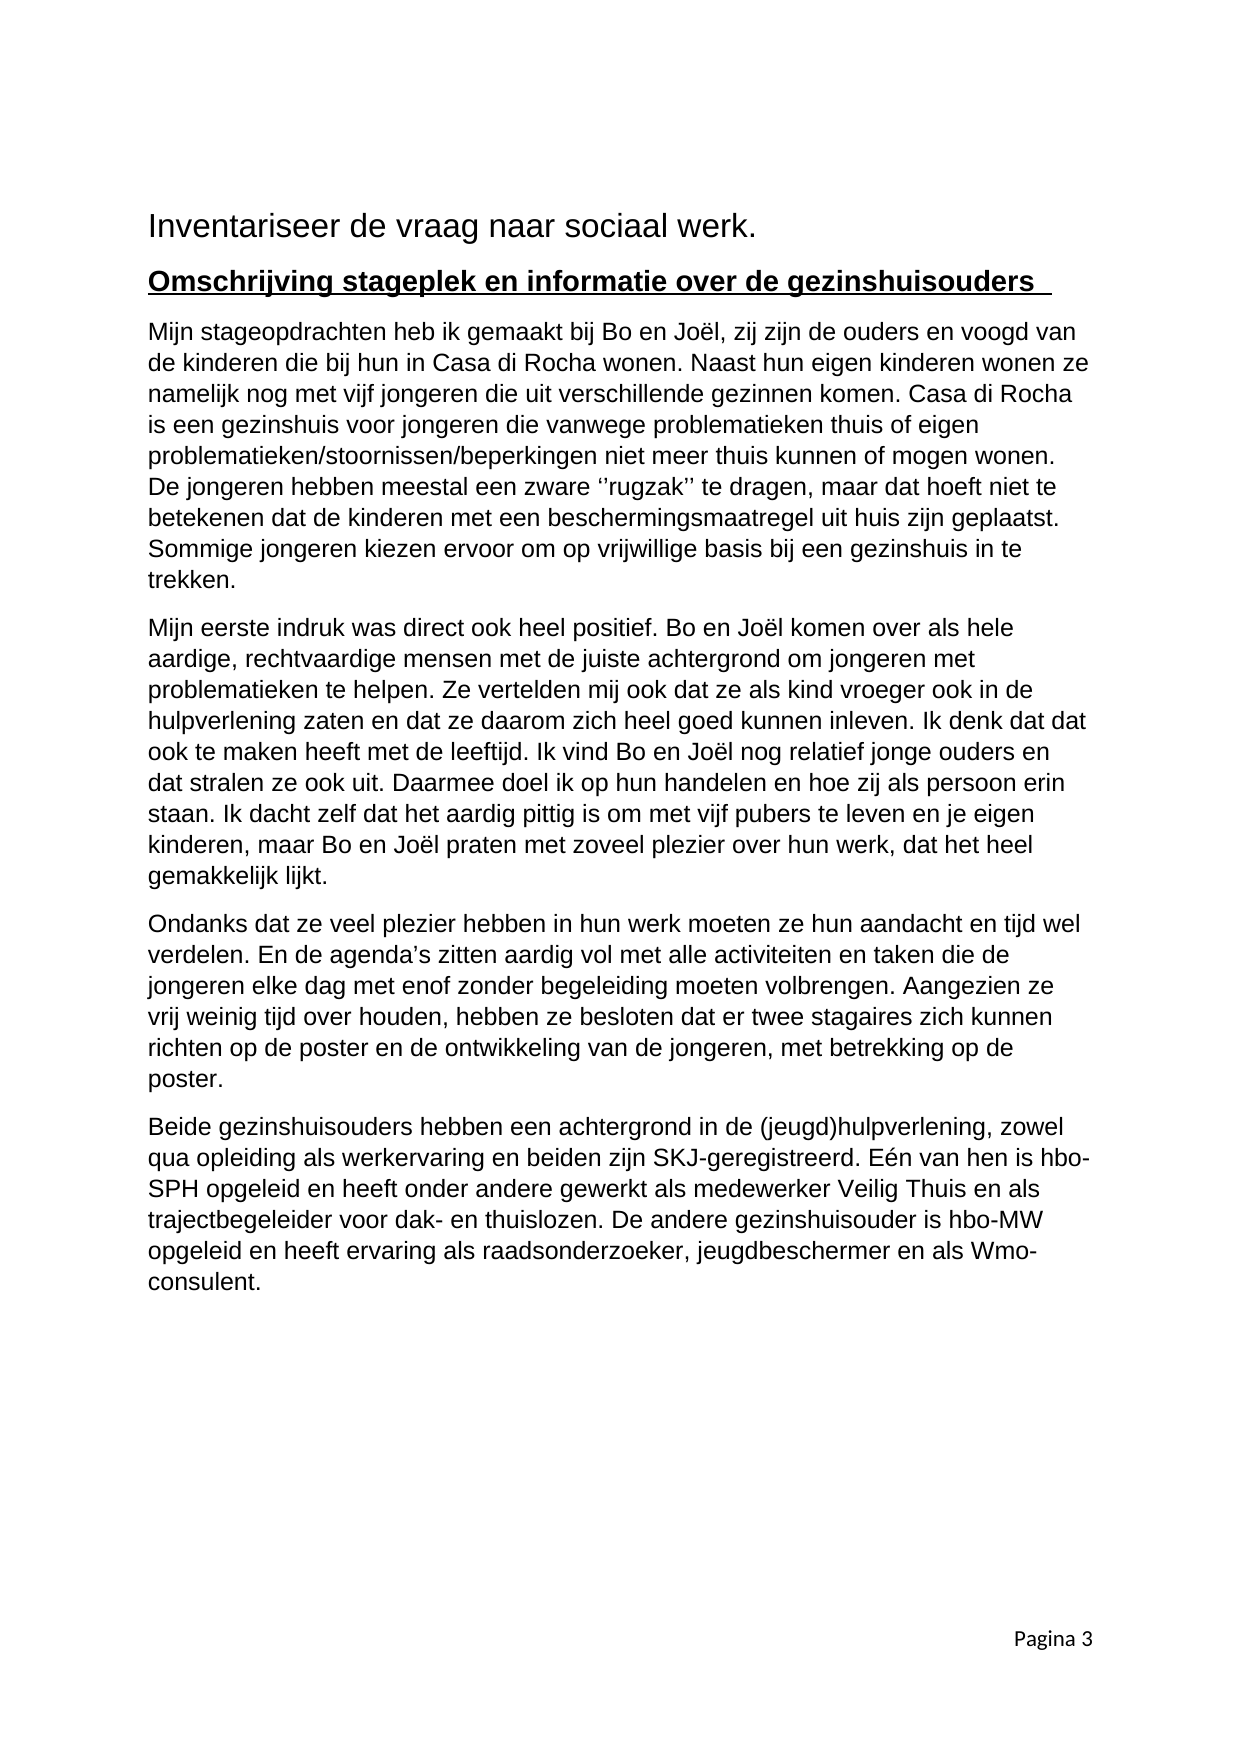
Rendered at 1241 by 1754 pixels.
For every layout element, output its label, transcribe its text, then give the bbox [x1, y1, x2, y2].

text Beide gezinshuisouders hebben een achtergrond in de (jeugd)hulpverlening, zowel qua opleiding als werkervaring en beiden zijn SKJ-geregistreerd. Eén van hen is hbo-SPH opgeleid en heeft onder andere gewerkt als medewerker Veilig Thuis en als trajectbegeleider voor dak- en thuislozen. De andere gezinshuisouder is hbo-MW opgeleid en heeft ervaring als raadsonderzoeker, jeugdbeschermer en als Wmo-consulent. [148, 1112, 1093, 1296]
text Mijn eerste indruk was direct ook heel positief. Bo en Joël komen over als hele aardige, rechtvaardige mensen met de juiste achtergrond om jongeren met problematieken te helpen. Ze vertelden mij ook dat ze als kind vroeger ook in de hulpverlening zaten en dat ze daarom zich heel goed kunnen inleven. Ik denk dat dat ook te maken heeft met de leeftijd. Ik vind Bo en Joël nog relatief jonge ouders en dat stralen ze ook uit. Daarmee doel ik op hun handelen en hoe zij als persoon erin staan. Ik dacht zelf dat het aardig pittig is om met vijf pubers te leven en je eigen kinderen, maar Bo en Joël praten met zoveel plezier over hun werk, dat het heel gemakkelijk lijkt. [148, 613, 1093, 890]
text Mijn stageopdrachten heb ik gemaakt bij Bo en Joël, zij zijn de ouders en voogd van de kinderen die bij hun in Casa di Rocha wonen. Naast hun eigen kinderen wonen ze namelijk nog met vijf jongeren die uit verschillende gezinnen komen. Casa di Rocha is een gezinshuis voor jongeren die vanwege problematieken thuis of eigen problematieken/stoornissen/beperkingen niet meer thuis kunnen of mogen wonen. De jongeren hebben meestal een zware ‘’rugzak’’ te dragen, maar dat hoeft niet te betekenen dat de kinderen met een beschermingsmaatregel uit huis zijn geplaatst. Sommige jongeren kiezen ervoor om op vrijwillige basis bij een gezinshuis in te trekken. [148, 317, 1093, 594]
text Inventariseer de vraag naar sociaal werk. [148, 206, 1093, 244]
text Omschrijving stageplek en informatie over de gezinshuisouders [148, 264, 1093, 297]
text Ondanks dat ze veel plezier hebben in hun werk moeten ze hun aandacht en tijd wel verdelen. En de agenda’s zitten aardig vol met alle activiteiten en taken die de jongeren elke dag met enof zonder begeleiding moeten volbrengen. Aangezien ze vrij weinig tijd over houden, hebben ze besloten dat er twee stagaires zich kunnen richten op de poster en de ontwikkeling van de jongeren, met betrekking op de poster. [148, 909, 1093, 1093]
